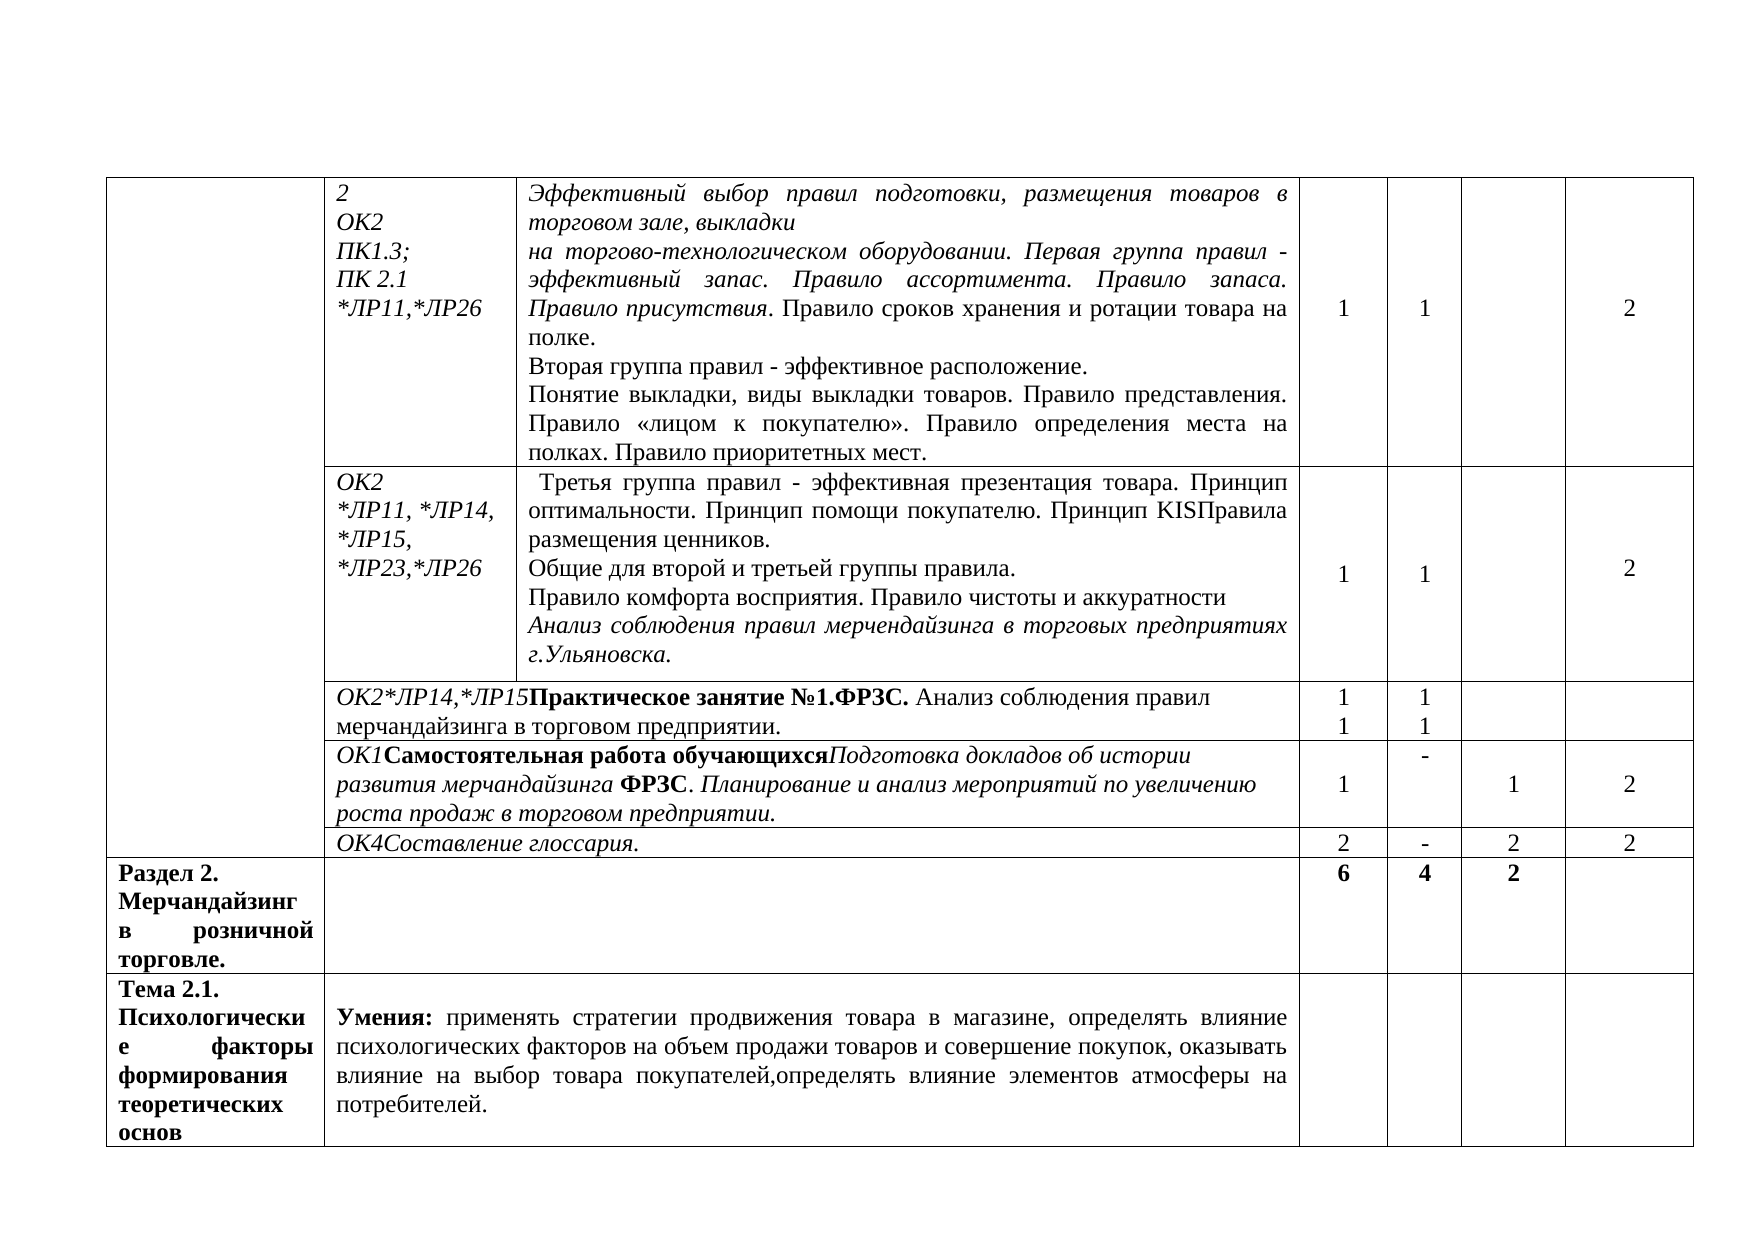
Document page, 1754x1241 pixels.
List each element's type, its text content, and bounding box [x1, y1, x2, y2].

table_cell 2 [1566, 741, 1693, 827]
table_cell [1462, 178, 1565, 466]
table_cell 1 [1300, 467, 1387, 681]
table_cell ОК2*ЛР14,*ЛР15Практическое занятие №1.ФРЗС. Анализ соблюдения правил мерчандайзинга в торговом предприятии. [325, 682, 1299, 739]
table_cell 1 [1388, 178, 1461, 466]
table_cell 2 [1462, 858, 1565, 973]
table_cell Умения: применять стратегии продвижения товара в магазине, определять влияние психологических факторов на объем продажи товаров и совершение покупок, оказывать влияние на выбор товара покупателей,определять влияние элементов атмосферы на потребителей. [325, 974, 1299, 1146]
table_cell [1300, 974, 1387, 1146]
table_cell [325, 858, 1299, 973]
table_cell Эффективный выбор правил подготовки, размещения товаров в торговом зале, выкладки на торгово-технологическом оборудовании. Первая группа правил - эффективный запас. Правило ассортимента. Правило запаса. Правило присутствия. Правило сроков хранения и ротации товара на полке. Вторая группа правил - эффективное расположение. Понятие выкладки, виды выкладки товаров. Правило представления. Правило «лицом к покупателю». Правило определения места на полках. Правило приоритетных мест. [517, 178, 1299, 466]
table_cell 2 ОК2 ПК1.3; ПК 2.1 *ЛР11,*ЛР26 [325, 178, 516, 466]
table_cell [107, 974, 324, 1146]
table_cell [1566, 682, 1693, 739]
table_cell Третья группа правил - эффективная презентация товара. Принцип оптимальности. Принцип помощи покупателю. Принцип KISПравила размещения ценников. Общие для второй и третьей группы правила. Правило комфорта восприятия. Правило чистоты и аккуратности Анализ соблюдения правил мерчендайзинга в торговых предприятиях г.Ульяновска. [517, 467, 1299, 681]
table_cell 4 [1388, 858, 1461, 973]
table_cell ОК2 *ЛР11, *ЛР14, *ЛР15, *ЛР23,*ЛР26 [325, 467, 516, 681]
table_cell 1 [1300, 178, 1387, 466]
table_cell ОК1Самостоятельная работа обучающихсяПодготовка докладов об истории развития мерчандайзинга ФРЗС. Планирование и анализ мероприятий по увеличению роста продаж в торговом предприятии. [325, 741, 1299, 827]
table_cell 2 [1566, 178, 1693, 466]
table_cell [1462, 682, 1565, 739]
table_cell [1566, 974, 1693, 1146]
table_cell Раздел 2. Мерчандайзинг в розничной торговле. [107, 858, 324, 973]
table_cell 2 [1300, 828, 1387, 857]
table_cell [1462, 974, 1565, 1146]
table_cell 1 [1388, 467, 1461, 681]
table_cell 2 [1566, 467, 1693, 681]
table_cell - [1388, 741, 1461, 827]
table_cell 2 [1566, 828, 1693, 857]
table_cell 1 [1462, 741, 1565, 827]
table_cell ОК4Составление глоссария. [325, 828, 1299, 857]
table_cell [1462, 467, 1565, 681]
table_cell 2 [1462, 828, 1565, 857]
table_cell 1 1 [1300, 682, 1387, 739]
table_cell - [1388, 828, 1461, 857]
table_cell 1 1 [1388, 682, 1461, 739]
table_cell [1388, 974, 1461, 1146]
table_cell [1566, 858, 1693, 973]
table_cell 1 [1300, 741, 1387, 827]
table_cell 6 [1300, 858, 1387, 973]
